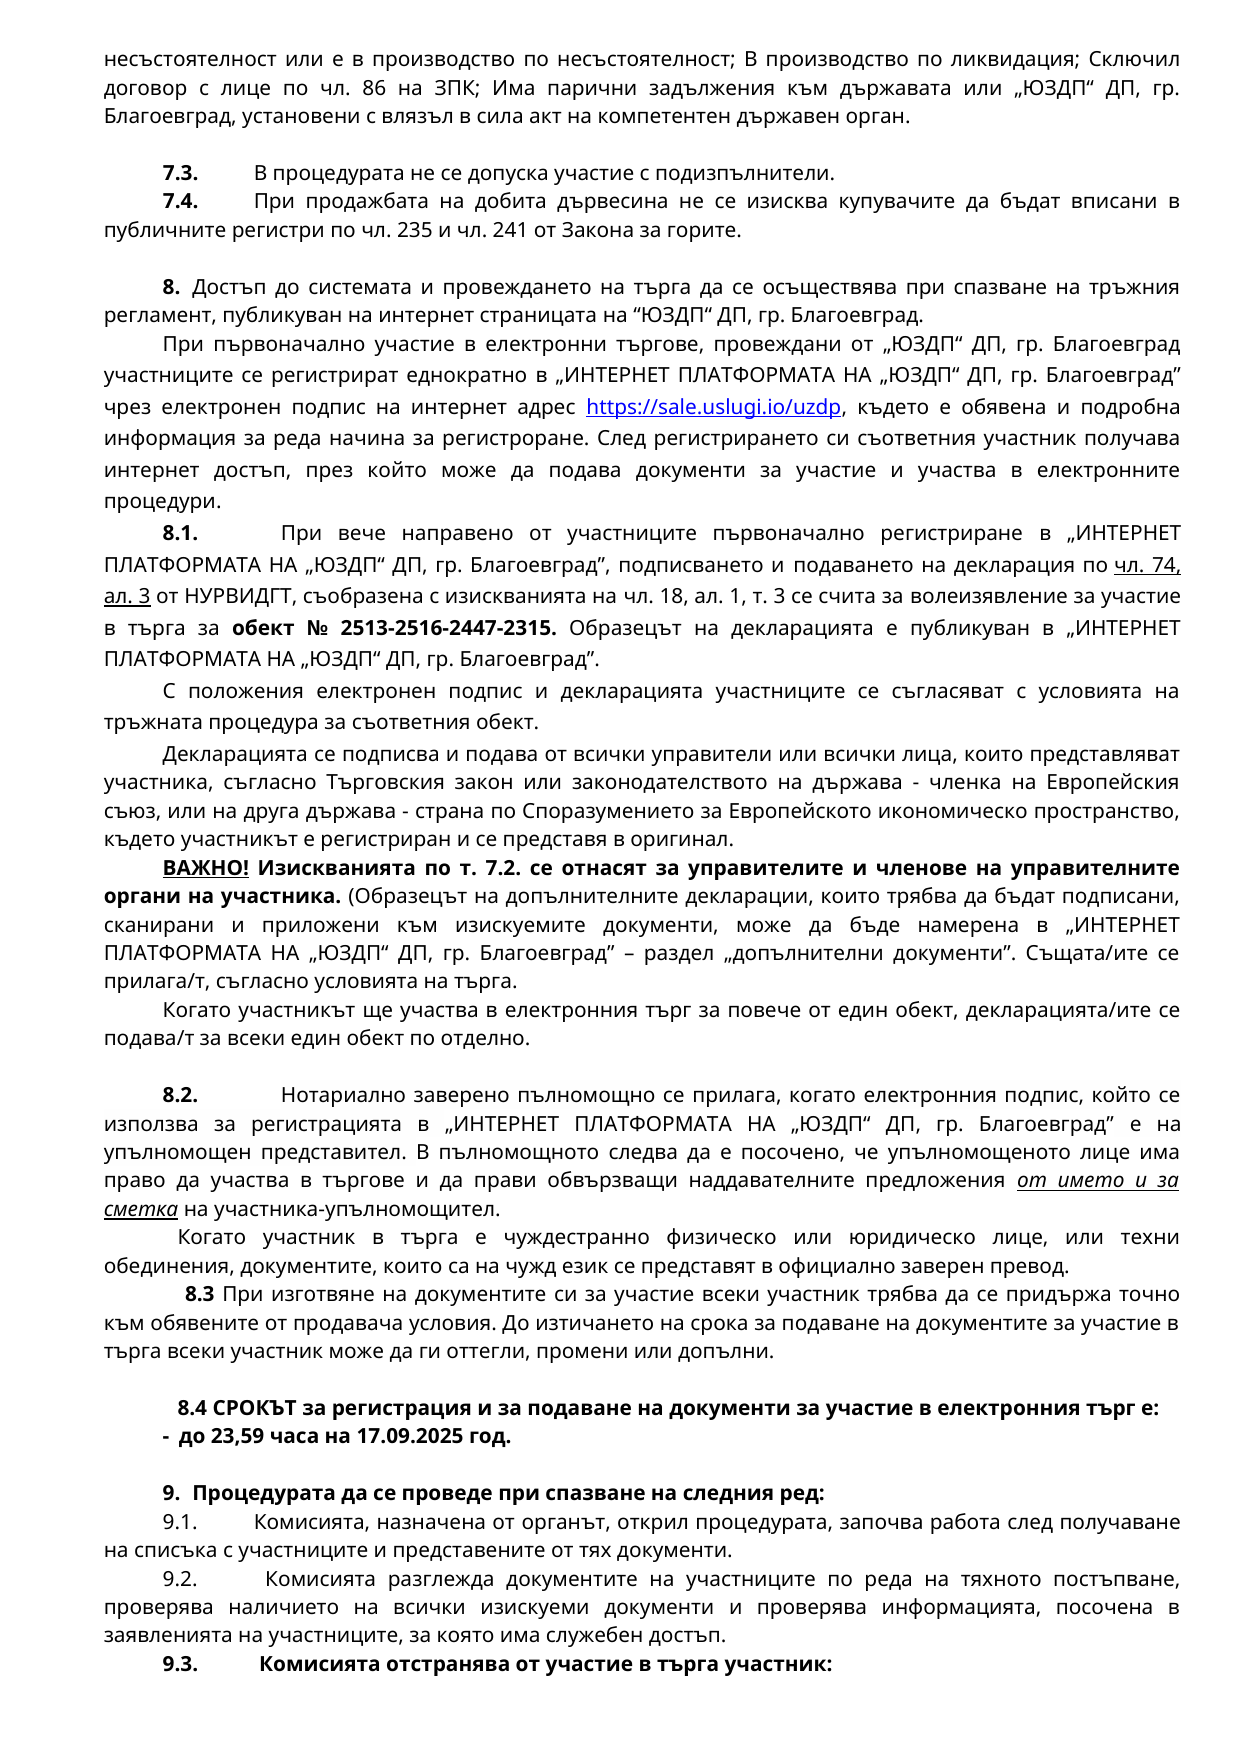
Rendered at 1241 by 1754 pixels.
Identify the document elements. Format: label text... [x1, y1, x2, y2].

text Когато участник в търга е чуждестранно физическо или юридическо лице, или техни обединения, документите, които са на чужд език се представят в официално заверен превод. [103, 1222, 1181, 1279]
list до 23,59 часа на 17.09.2025 год. [103, 1422, 1181, 1450]
list При вече направено от участниците първоначално регистриране в „ИНТЕРНЕТ ПЛАТФОРМАТА НА „ЮЗДП“ ДП, гр. Благоевград”, подписването и подаването на декларация по чл. 74, ал. 3 от НУРВИДГТ, съобразена с изискванията на чл. 18, ал. 1, т. 3 се счита за волеизявление за участие в търга за обект № 2513-2516-2447-2315. Образецът на декларацията е публикуван в „ИНТЕРНЕТ ПЛАТФОРМАТА НА „ЮЗДП“ ДП, гр. Благоевград”. [103, 518, 1181, 673]
text 8.4 СРОКЪТ за регистрация и за подаване на документи за участие в електронния търг е: [103, 1393, 1181, 1422]
text С положения електронен подпис и декларацията участниците се съгласяват с условията на тръжната процедура за съответния обект. [103, 676, 1181, 736]
text 7.4. При продажбата на добита дървесина не се изисква купувачите да бъдат вписани в публичните регистри по чл. 235 и чл. 241 от Закона за горите. [103, 187, 1181, 243]
text При първоначално участие в електронни търгове, провеждани от „ЮЗДП“ ДП, гр. Благоевград участниците се регистрират еднократно в „ИНТЕРНЕТ ПЛАТФОРМАТА НА „ЮЗДП“ ДП, гр. Благоевград” чрез електронен подпис на интернет адрес https://sale.uslugi.io/uzdp, където е обявена и подробна информация за реда начина за регистроране. След регистрирането си съответния участник получава интернет достъп, през който може да подава документи за участие и участва в електронните процедури. [103, 329, 1181, 515]
text 7.3. В процедурата не се допуска участие с подизпълнители. [103, 158, 1181, 187]
list Комисията разглежда документите на участниците по реда на тяхното постъпване, проверява наличието на всички изискуеми документи и проверява информацията, посочена в заявленията на участниците, за която има служебен достъп. [103, 1564, 1181, 1649]
list Достъп до системата и провеждането на търга да се осъществява при спазване на тръжния регламент, публикуван на интернет страницата на “ЮЗДП“ ДП, гр. Благоевград. [103, 272, 1181, 329]
text ВАЖНО! Изискванията по т. 7.2. се отнасят за управителите и членове на управителните органи на участника. (Образецът на допълнителните декларации, които трябва да бъдат подписани, сканирани и приложени към изискуемите документи, може да бъде намерена в „ИНТЕРНЕТ ПЛАТФОРМАТА НА „ЮЗДП“ ДП, гр. Благоевград” – раздел „допълнителни документи”. Същата/ите се прилага/т, съгласно условията на търга. [103, 853, 1181, 995]
list Комисията отстранява от участие в търга участник: [103, 1649, 1181, 1677]
text Когато участникът ще участва в електронния търг за повече от един обект, декларацията/ите се подава/т за всеки един обект по отделно. [103, 995, 1181, 1052]
list Нотариално заверено пълномощно се прилага, когато електронния подпис, който се използва за регистрацията в „ИНТЕРНЕТ ПЛАТФОРМАТА НА „ЮЗДП“ ДП, гр. Благоевград” е на упълномощен представител. В пълномощното следва да е посочено, че упълномощеното лице има право да участва в търгове и да прави обвързващи наддавателните предложения от името и за сметка на участника-упълномощител. [103, 1109, 1181, 1222]
list Комисията, назначена от органът, открил процедурата, започва работа след получаване на списъка с участниците и представените от тях документи. [103, 1507, 1181, 1564]
text 8.3 При изготвяне на документите си за участие всеки участник трябва да се придържа точно към обявените от продавача условия. До изтичането на срока за подаване на документите за участие в търга всеки участник може да ги оттегли, промени или допълни. [103, 1279, 1181, 1365]
list Процедурата да се проведе при спазване на следния ред: [103, 1478, 1181, 1507]
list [103, 44, 1181, 130]
text Декларацията се подписва и подава от всички управители или всички лица, които представляват участника, съгласно Търговския закон или законодателството на държава - членка на Европейския съюз, или на друга държава - страна по Споразумението за Европейското икономическо пространство, където участникът е регистриран и се представя в оригинал. [103, 739, 1181, 853]
